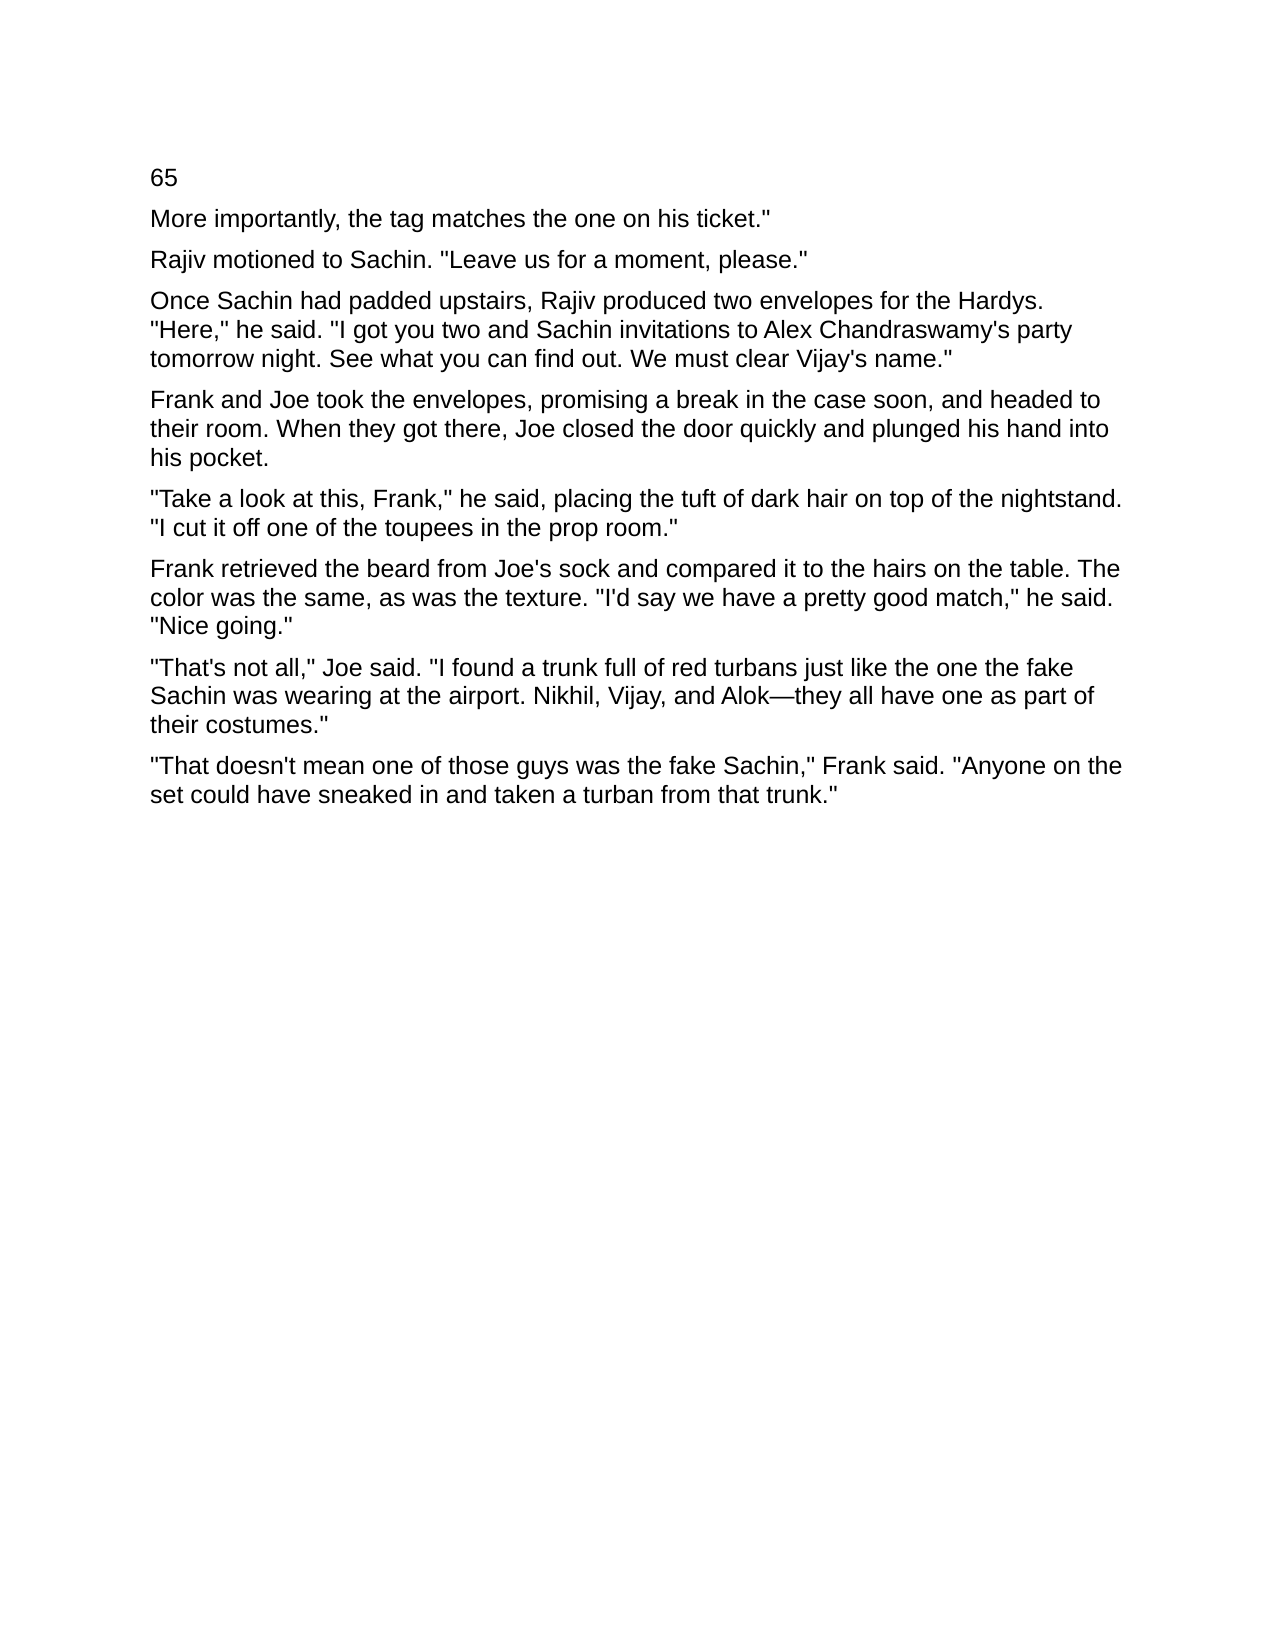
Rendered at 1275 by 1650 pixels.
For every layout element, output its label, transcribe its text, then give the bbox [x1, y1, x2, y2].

text Frank retrieved the beard from Joe's sock and compared it to the hairs on the table. The color was the same, as was the texture. "I'd say we have a pretty good match," he said. "Nice going." [150, 554, 1125, 640]
text Frank and Joe took the envelopes, promising a break in the case soon, and headed to their room. When they got there, Joe closed the door quickly and plunged his hand into his pocket. [150, 385, 1125, 471]
text "That's not all," Joe said. "I found a trunk full of red turbans just like the one the fake Sachin was wearing at the airport. Nikhil, Vijay, and Alok—they all have one as part of their costumes." [150, 652, 1125, 739]
text "That doesn't mean one of those guys was the fake Sachin," Frank said. "Anyone on the set could have sneaked in and taken a turban from that trunk." [150, 751, 1125, 809]
text Once Sachin had padded upstairs, Rajiv produced two envelopes for the Hardys. "Here," he said. "I got you two and Sachin invitations to Alex Chandraswamy's party tomorrow night. See what you can find out. We must clear Vijay's name." [150, 286, 1125, 372]
text More importantly, the tag matches the one on his ticket." [150, 204, 1125, 232]
text 65 [150, 162, 1125, 191]
text "Take a look at this, Frank," he said, placing the tuft of dark hair on top of the nightstand. "I cut it off one of the toupees in the prop room." [150, 484, 1125, 541]
text Rajiv motioned to Sachin. "Leave us for a moment, please." [150, 245, 1125, 274]
